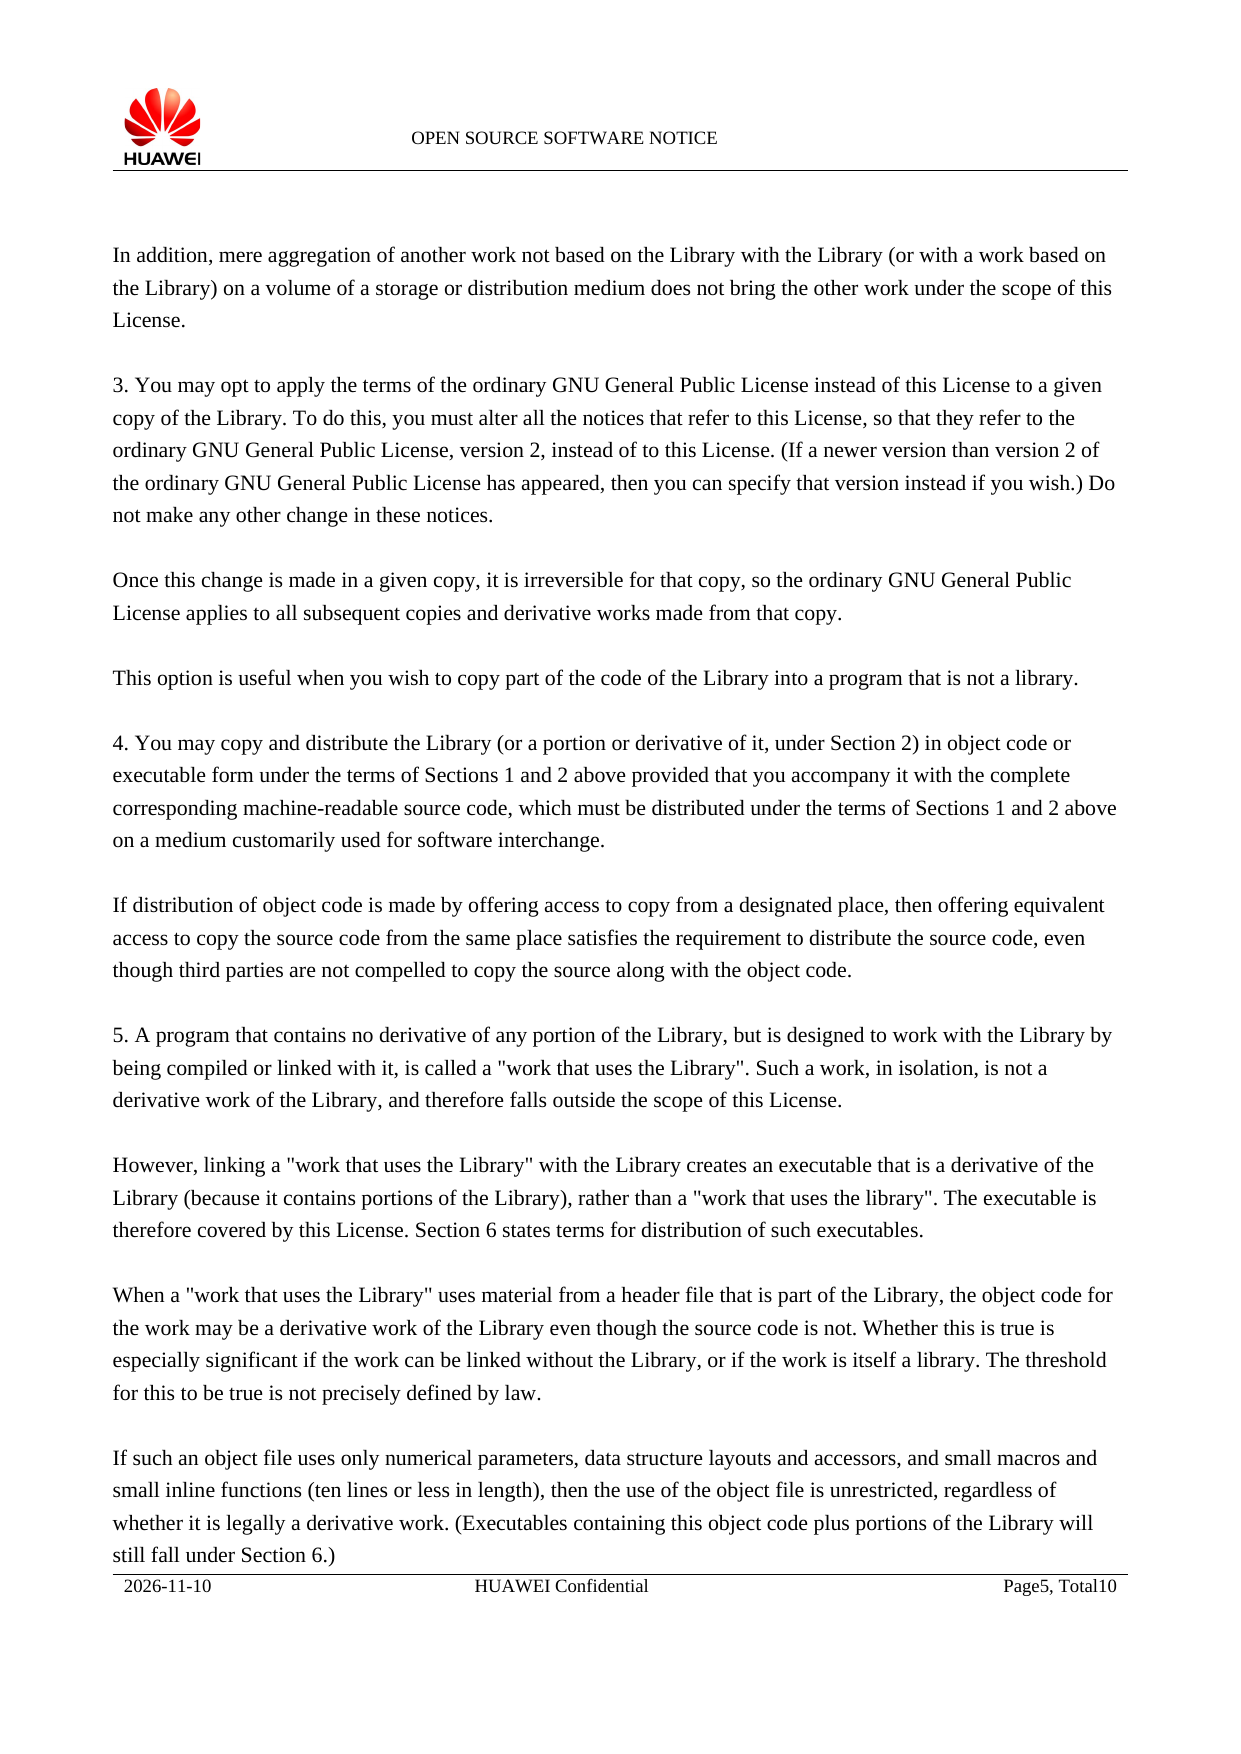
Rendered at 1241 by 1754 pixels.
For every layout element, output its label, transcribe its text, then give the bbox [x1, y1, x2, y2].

picture [124, 88, 201, 165]
